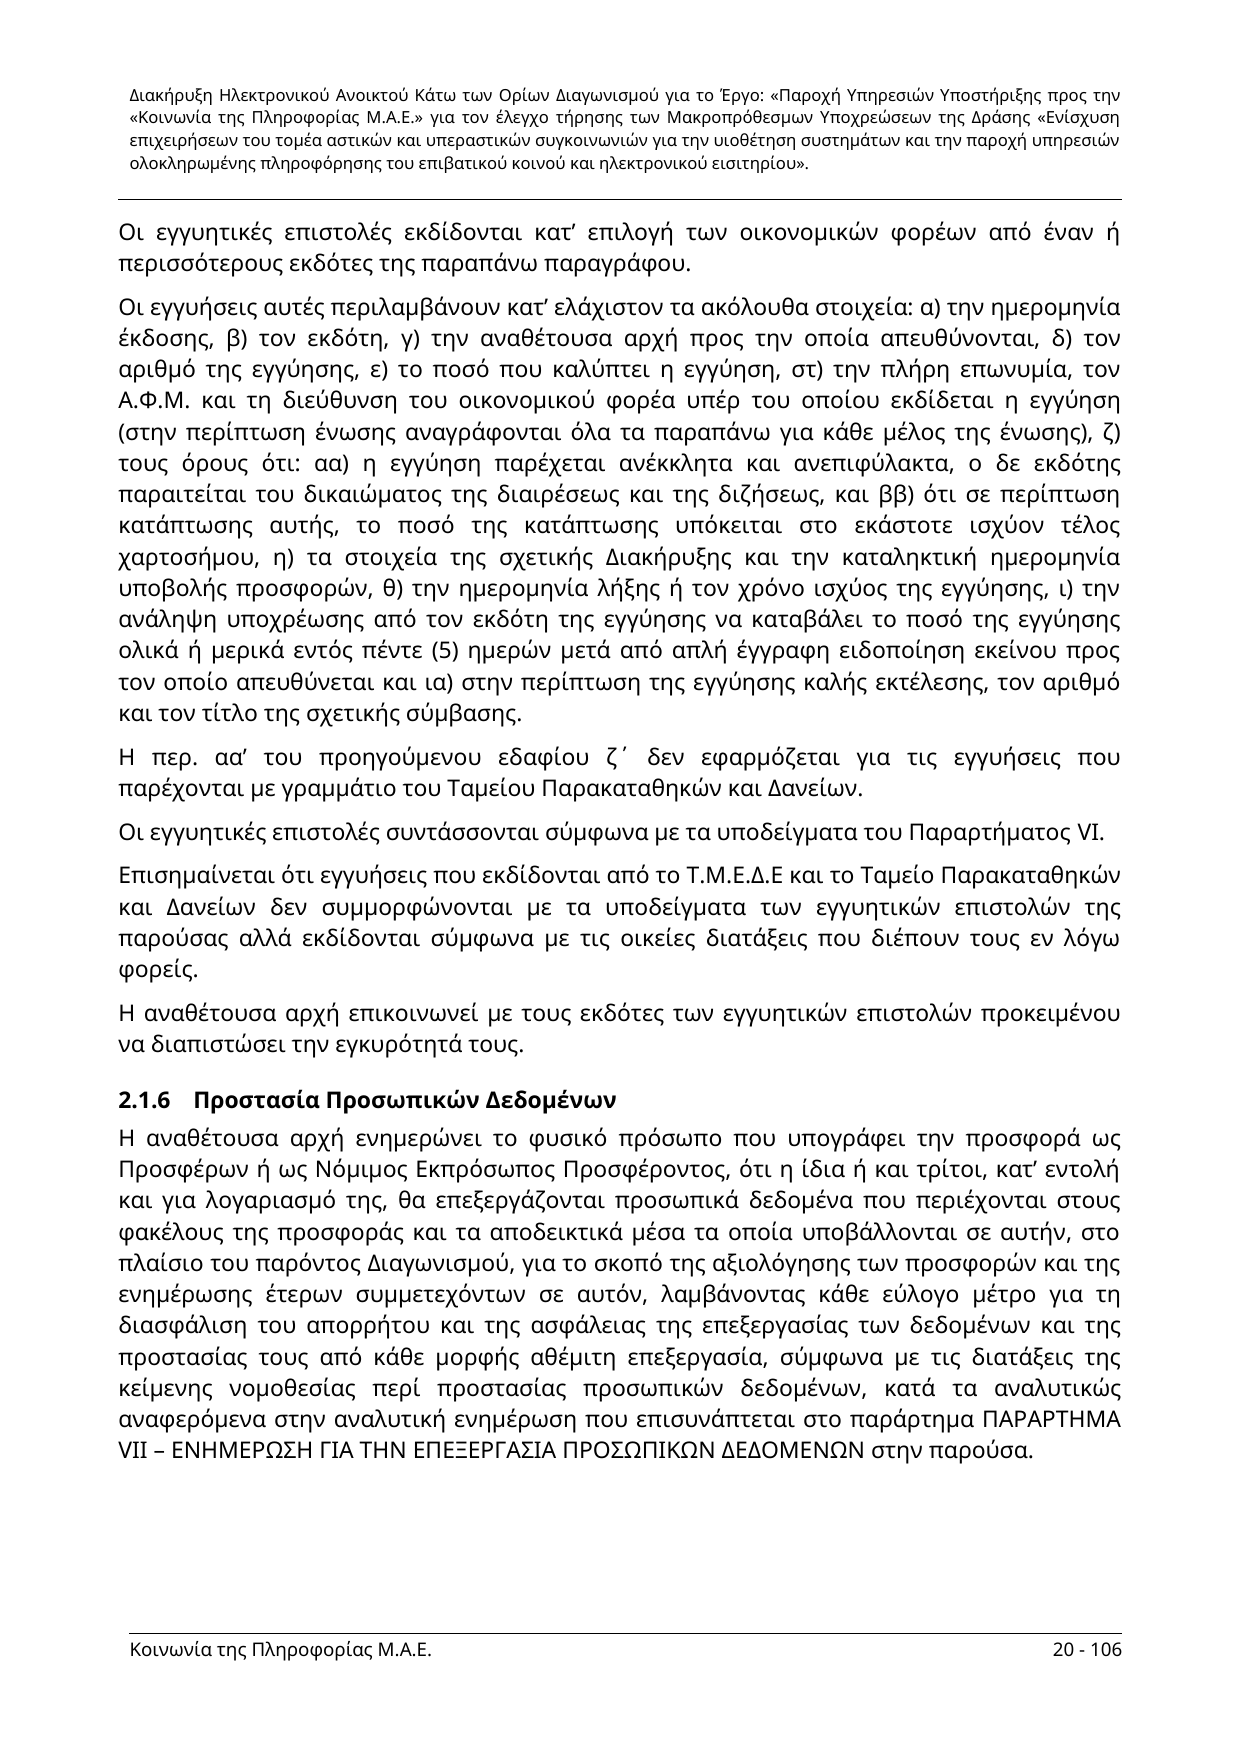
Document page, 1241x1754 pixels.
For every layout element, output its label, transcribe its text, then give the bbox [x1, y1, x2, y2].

text Η αναθέτουσα αρχή επικοινωνεί με τους εκδότες των εγγυητικών επιστολών προκειμένου να διαπιστώσει την εγκυρότητά τους. [118, 997, 1122, 1059]
text Η περ. αα’ του προηγούμενου εδαφίου ζ΄ δεν εφαρμόζεται για τις εγγυήσεις που παρέχονται με γραμμάτιο του Ταμείου Παρακαταθηκών και Δανείων. [118, 741, 1122, 803]
text Οι εγγυήσεις αυτές περιλαμβάνουν κατ’ ελάχιστον τα ακόλουθα στοιχεία: α) την ημερομηνία έκδοσης, β) τον εκδότη, γ) την αναθέτουσα αρχή προς την οποία απευθύνονται, δ) τον αριθμό της εγγύησης, ε) το ποσό που καλύπτει η εγγύηση, στ) την πλήρη επωνυμία, τον Α.Φ.Μ. και τη διεύθυνση του οικονομικού φορέα υπέρ του οποίου εκδίδεται η εγγύηση (στην περίπτωση ένωσης αναγράφονται όλα τα παραπάνω για κάθε μέλος της ένωσης), ζ) τους όρους ότι: αα) η εγγύηση παρέχεται ανέκκλητα και ανεπιφύλακτα, ο δε εκδότης παραιτείται του δικαιώματος της διαιρέσεως και της διζήσεως, και ββ) ότι σε περίπτωση κατάπτωσης αυτής, το ποσό της κατάπτωσης υπόκειται στο εκάστοτε ισχύον τέλος χαρτοσήμου, η) τα στοιχεία της σχετικής Διακήρυξης και την καταληκτική ημερομηνία υποβολής προσφορών, θ) την ημερομηνία λήξης ή τον χρόνο ισχύος της εγγύησης, ι) την ανάληψη υποχρέωσης από τον εκδότη της εγγύησης να καταβάλει το ποσό της εγγύησης ολικά ή μερικά εντός πέντε (5) ημερών μετά από απλή έγγραφη ειδοποίηση εκείνου προς τον οποίο απευθύνεται και ια) στην περίπτωση της εγγύησης καλής εκτέλεσης, τον αριθμό και τον τίτλο της σχετικής σύμβασης. [118, 291, 1122, 728]
subtitle Προστασία Προσωπικών Δεδομένων [118, 1084, 1122, 1116]
text Επισημαίνεται ότι εγγυήσεις που εκδίδονται από το Τ.Μ.Ε.Δ.Ε και το Ταμείο Παρακαταθηκών και Δανείων δεν συμμορφώνονται με τα υποδείγματα των εγγυητικών επιστολών της παρούσας αλλά εκδίδονται σύμφωνα με τις οικείες διατάξεις που διέπουν τους εν λόγω φορείς. [118, 859, 1122, 984]
text Οι εγγυητικές επιστολές εκδίδονται κατ’ επιλογή των οικονομικών φορέων από έναν ή περισσότερους εκδότες της παραπάνω παραγράφου. [118, 216, 1122, 278]
text Οι εγγυητικές επιστολές συντάσσονται σύμφωνα με τα υποδείγματα του Παραρτήματος VI. [118, 816, 1122, 847]
text Η αναθέτουσα αρχή ενημερώνει το φυσικό πρόσωπο που υπογράφει την προσφορά ως Προσφέρων ή ως Νόμιμος Εκπρόσωπος Προσφέροντος, ότι η ίδια ή και τρίτοι, κατ’ εντολή και για λογαριασμό της, θα επεξεργάζονται προσωπικά δεδομένα που περιέχονται στους φακέλους της προσφοράς και τα αποδεικτικά μέσα τα οποία υποβάλλονται σε αυτήν, στο πλαίσιο του παρόντος Διαγωνισμού, για το σκοπό της αξιολόγησης των προσφορών και της ενημέρωσης έτερων συμμετεχόντων σε αυτόν, λαμβάνοντας κάθε εύλογο μέτρο για τη διασφάλιση του απορρήτου και της ασφάλειας της επεξεργασίας των δεδομένων και της προστασίας τους από κάθε μορφής αθέμιτη επεξεργασία, σύμφωνα με τις διατάξεις της κείμενης νομοθεσίας περί προστασίας προσωπικών δεδομένων, κατά τα αναλυτικώς αναφερόμενα στην αναλυτική ενημέρωση που επισυνάπτεται στο παράρτημα ΠΑΡΑΡΤΗΜΑ VII – ΕΝΗΜΕΡΩΣΗ ΓΙΑ ΤΗΝ ΕΠΕΞΕΡΓΑΣΙΑ ΠΡΟΣΩΠΙΚΩΝ ΔΕΔΟΜΕΝΩΝ στην παρούσα. [118, 1122, 1122, 1466]
